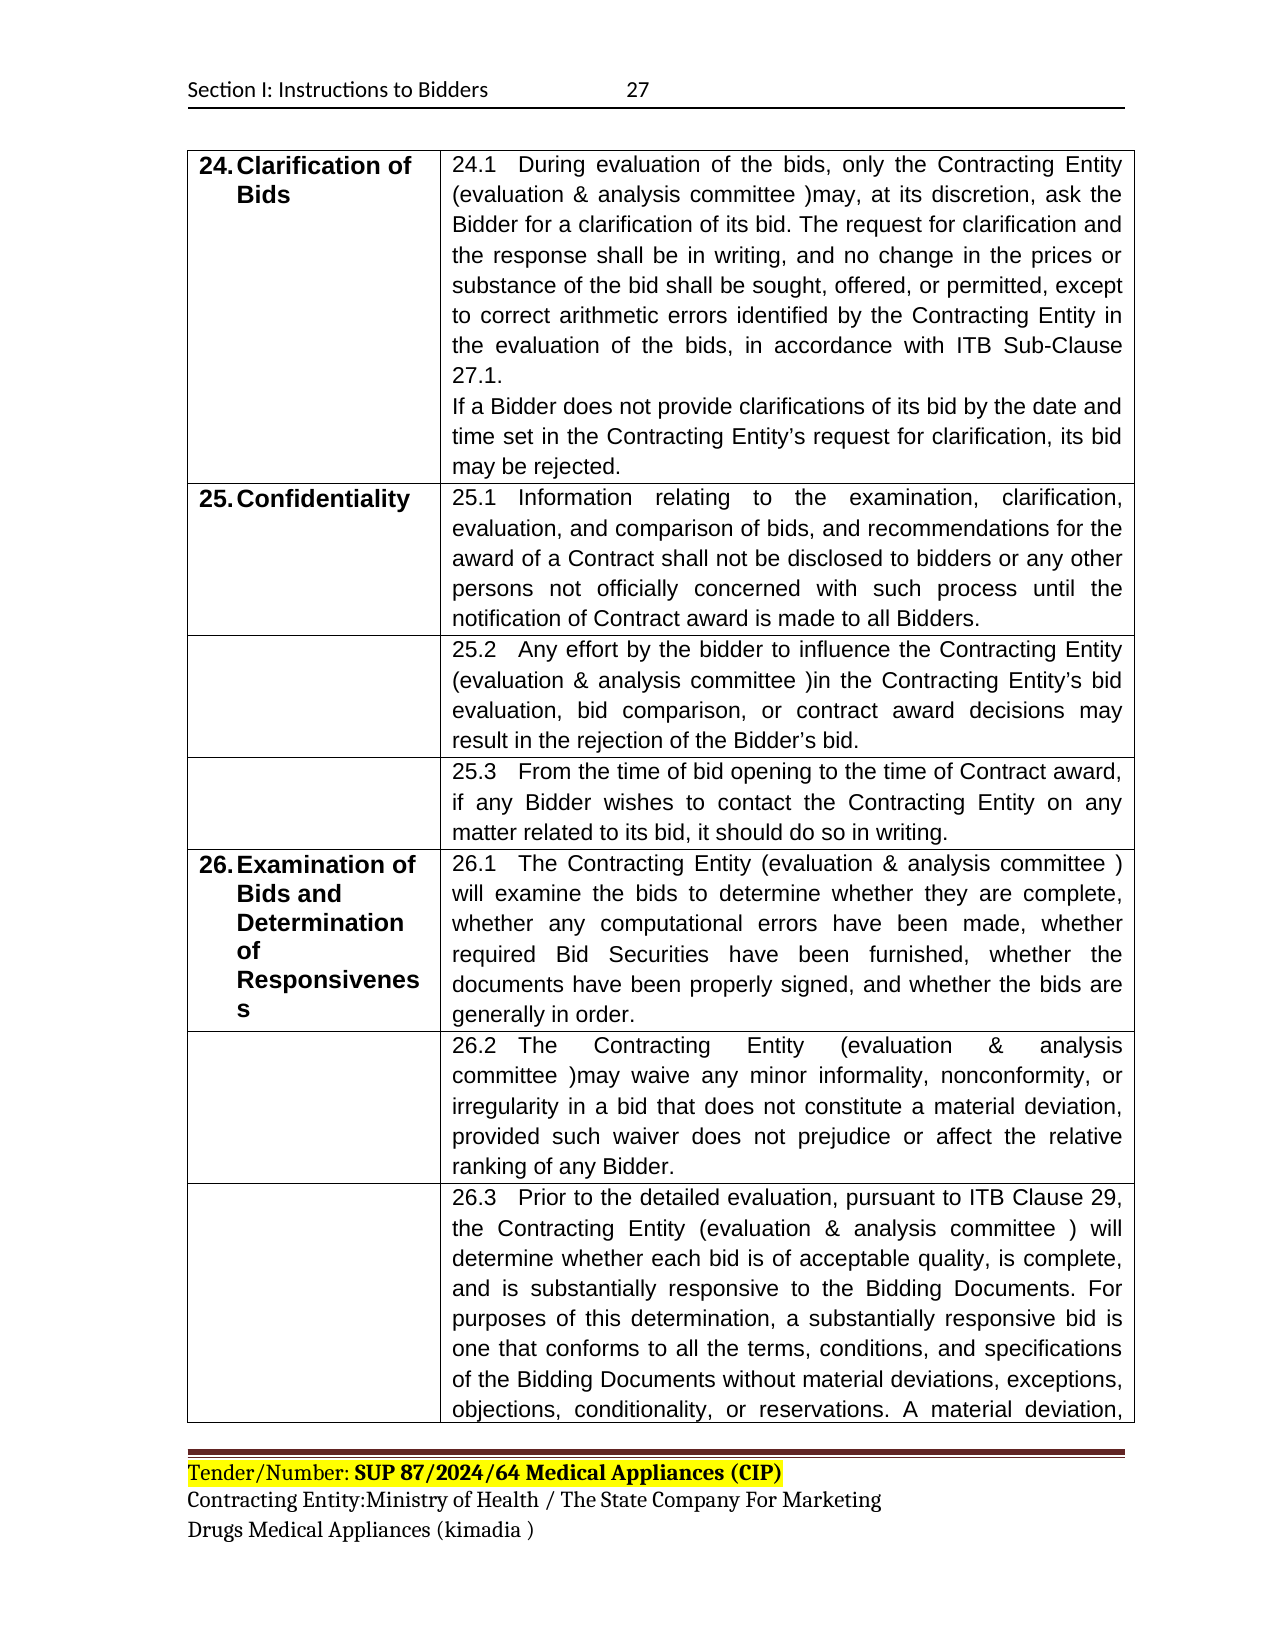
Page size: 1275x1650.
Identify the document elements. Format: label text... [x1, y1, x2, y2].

table_cell 26.1 The Contracting Entity (evaluation & analysis committee ) will examine the bids to determine whether they are complete, whether any computational errors have been made, whether required Bid Securities have been furnished, whether the documents have been properly signed, and whether the bids are generally in order. [441, 850, 1134, 1031]
table_cell 25.3 From the time of bid opening to the time of Contract award, if any Bidder wishes to contact the Contracting Entity on any matter related to its bid, it should do so in writing. [441, 758, 1134, 849]
table_cell [188, 636, 440, 757]
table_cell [441, 1184, 1134, 1422]
table_cell [188, 758, 440, 849]
table_cell 24. Clarification of Bids [188, 151, 440, 483]
table_cell 25. Confidentiality [188, 484, 440, 635]
table_cell [188, 1032, 440, 1183]
table_cell 26. Examination of Bids and Determination of Responsiveness [188, 850, 440, 1031]
table_cell 24.1 During evaluation of the bids, only the Contracting Entity (evaluation & analysis committee )may, at its discretion, ask the Bidder for a clarification of its bid. The request for clarification and the response shall be in writing, and no change in the prices or substance of the bid shall be sought, offered, or permitted, except to correct arithmetic errors identified by the Contracting Entity in the evaluation of the bids, in accordance with ITB Sub-Clause 27.1. If a Bidder does not provide clarifications of its bid by the date and time set in the Contracting Entity’s request for clarification, its bid may be rejected. [441, 151, 1134, 483]
table_cell [188, 1184, 440, 1422]
table_cell 25.2 Any effort by the bidder to influence the Contracting Entity (evaluation & analysis committee )in the Contracting Entity’s bid evaluation, bid comparison, or contract award decisions may result in the rejection of the Bidder’s bid. [441, 636, 1134, 757]
table_cell 26.2 The Contracting Entity (evaluation & analysis committee )may waive any minor informality, nonconformity, or irregularity in a bid that does not constitute a material deviation, provided such waiver does not prejudice or affect the relative ranking of any Bidder. [441, 1032, 1134, 1183]
table_cell 25.1 Information relating to the examination, clarification, evaluation, and comparison of bids, and recommendations for the award of a Contract shall not be disclosed to bidders or any other persons not officially concerned with such process until the notification of Contract award is made to all Bidders. [441, 484, 1134, 635]
